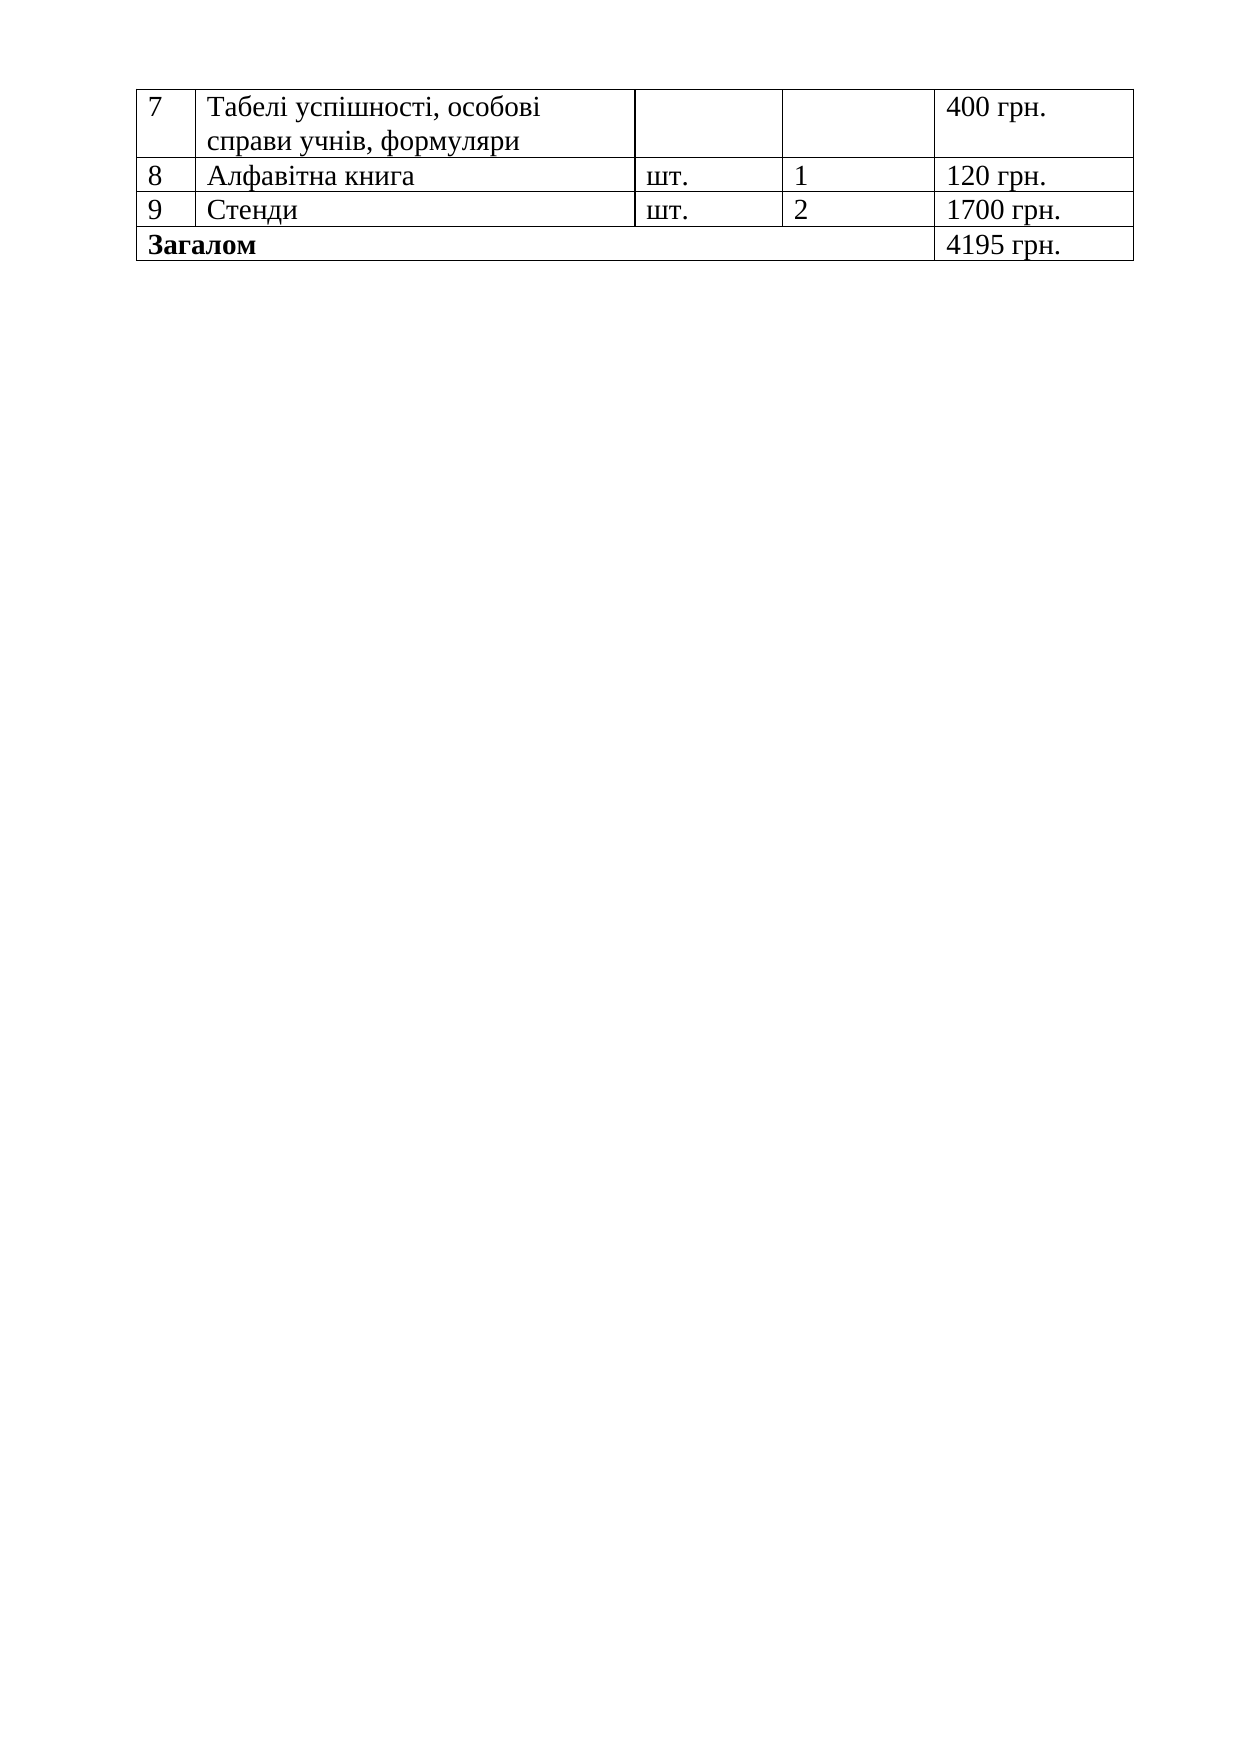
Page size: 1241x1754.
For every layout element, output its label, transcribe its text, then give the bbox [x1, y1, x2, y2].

table_cell 400 грн. [935, 90, 1133, 157]
table_cell 4195 грн. [935, 227, 1133, 260]
table_cell шт. [636, 158, 782, 191]
table_cell Алфавітна книга [196, 158, 634, 191]
table_cell 2 [783, 192, 934, 226]
table_cell [636, 90, 782, 157]
table_cell Стенди [196, 192, 634, 226]
table_cell Загалом [137, 227, 934, 260]
table_cell 1 [783, 158, 934, 191]
table_cell 1700 грн. [935, 192, 1133, 226]
table_cell 7 [137, 90, 195, 157]
table_cell шт. [636, 192, 782, 226]
table_cell 9 [137, 192, 195, 226]
table_cell Табелі успішності, особові справи учнів, формуляри [196, 90, 634, 157]
table_cell [783, 90, 934, 157]
table_cell 120 грн. [935, 158, 1133, 191]
table_cell 8 [137, 158, 195, 191]
